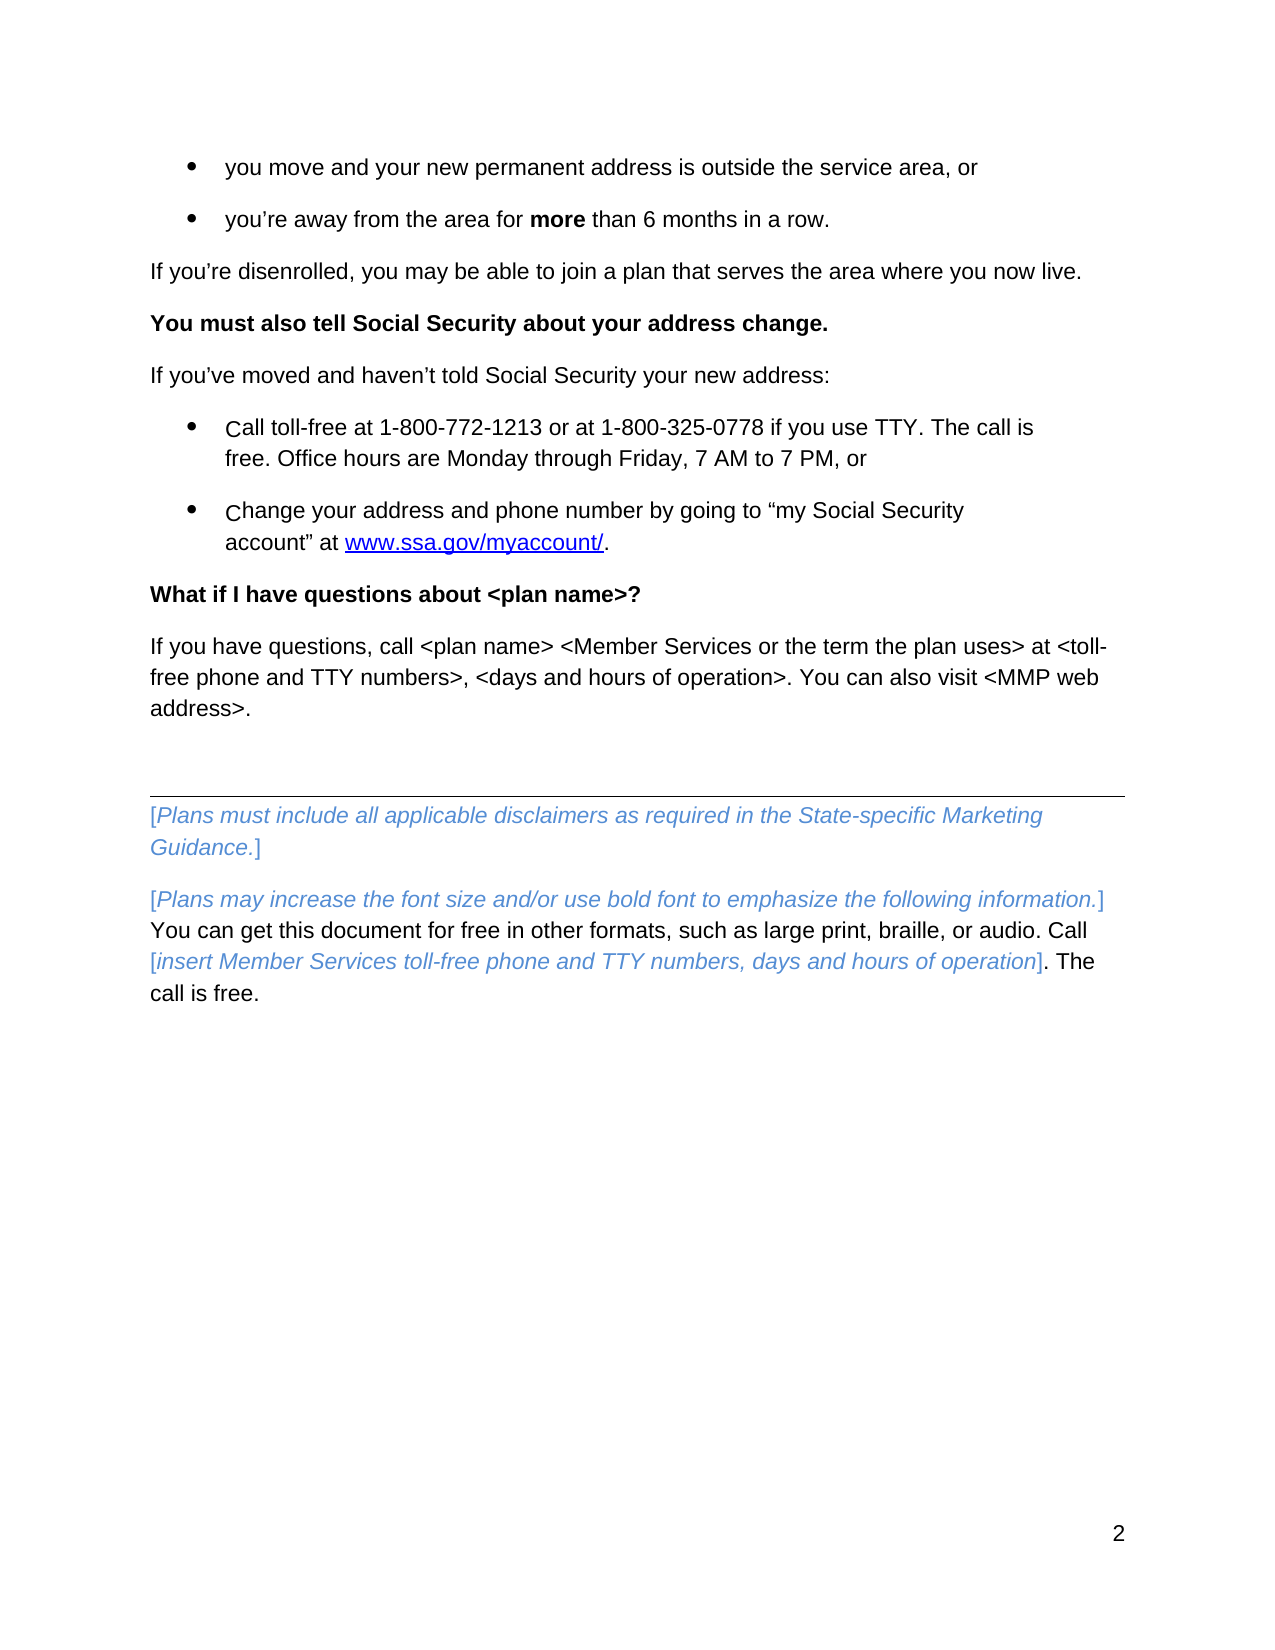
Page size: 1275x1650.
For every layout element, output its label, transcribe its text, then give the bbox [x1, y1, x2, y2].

text You must also tell Social Security about your address change. [150, 306, 1125, 337]
text If you’re disenrolled, you may be able to join a plan that serves the area where you now live. [150, 254, 1125, 285]
list Call toll-free at 1-800-772-1213 or at 1-800-325-0778 if you use TTY. The call is free. Office hours are Monday through Friday, 7 AM to 7 PM, or [187, 410, 1050, 473]
list If you have questions, call <plan name> <Member Services or the term the plan uses> at <toll-free phone and TTY numbers>, <days and hours of operation>. You can also visit <MMP web address>. [150, 629, 1125, 723]
text [Plans may increase the font size and/or use bold font to emphasize the following information.] You can get this document for free in other formats, such as large print, braille, or audio. Call [insert Member Services toll-free phone and TTY numbers, days and hours of operation]. The call is free. [150, 882, 1125, 1007]
text If you’ve moved and haven’t told Social Security your new address: [150, 358, 1125, 389]
text [Plans must include all applicable disclaimers as required in the State-specific Marketing Guidance.] [150, 797, 1125, 861]
list you move and your new permanent address is outside the service area, or [187, 150, 1050, 181]
text What if I have questions about <plan name>? [150, 577, 1125, 608]
list you’re away from the area for more than 6 months in a row. [187, 202, 1050, 233]
list Change your address and phone number by going to “my Social Security account” at www.ssa.gov/myaccount/. [187, 494, 1050, 556]
